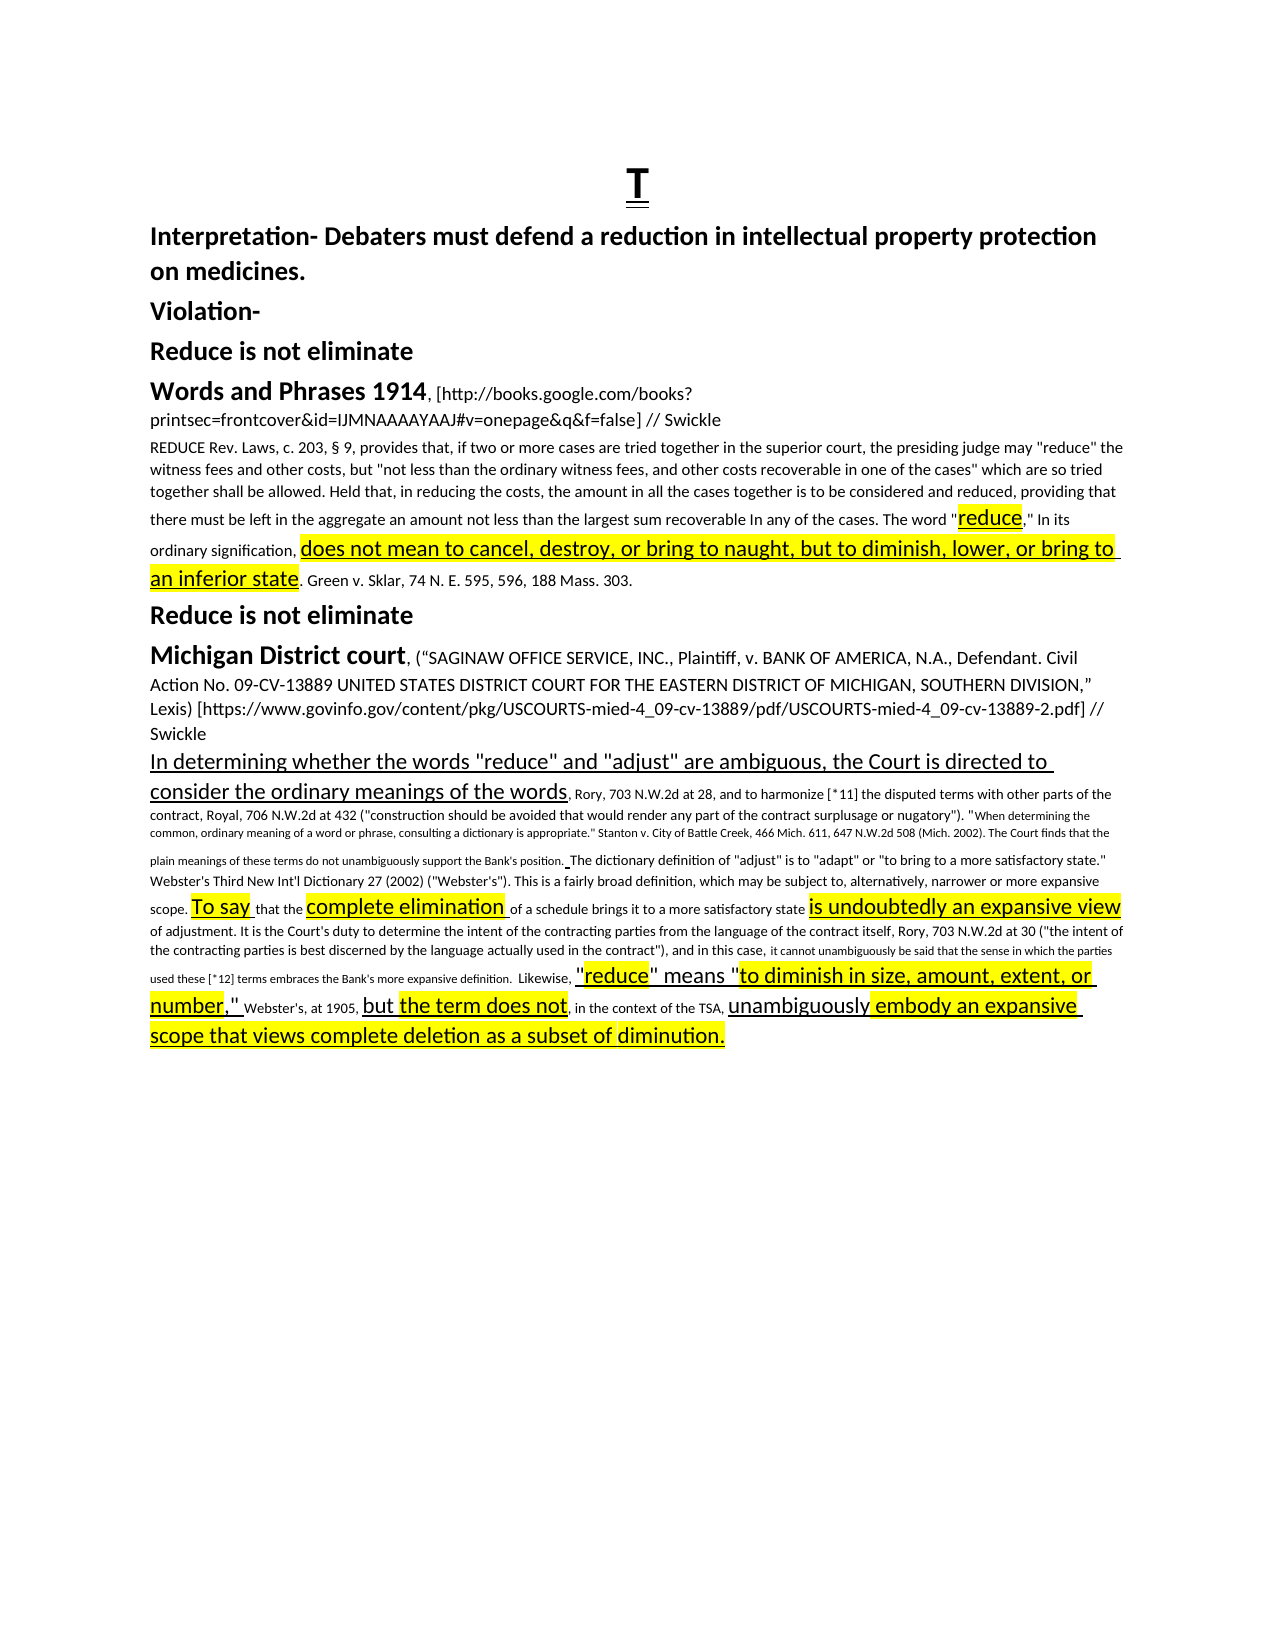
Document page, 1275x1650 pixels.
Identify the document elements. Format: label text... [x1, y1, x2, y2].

subtitle Michigan District court, (“SAGINAW OFFICE SERVICE, INC., Plaintiff, v. BANK OF AMERICA, N.A., Defendant. Civil Action No. 09-CV-13889 UNITED STATES DISTRICT COURT FOR THE EASTERN DISTRICT OF MICHIGAN, SOUTHERN DIVISION,” Lexis) [https://www.govinfo.gov/content/pkg/USCOURTS-mied-4_09-cv-13889/pdf/USCOURTS-mied-4_09-cv-13889-2.pdf] // Swickle [150, 638, 1125, 745]
subtitle T [150, 154, 1125, 210]
text In determining whether the words "reduce" and "adjust" are ambiguous, the Court is directed to consider the ordinary meanings of the words, Rory, 703 N.W.2d at 28, and to harmonize [*11] the disputed terms with other parts of the contract, Royal, 706 N.W.2d at 432 ("construction should be avoided that would render any part of the contract surplusage or nugatory"). "When determining the common, ordinary meaning of a word or phrase, consulting a dictionary is appropriate." Stanton v. City of Battle Creek, 466 Mich. 611, 647 N.W.2d 508 (Mich. 2002). The Court finds that the plain meanings of these terms do not unambiguously support the Bank's position. The dictionary definition of "adjust" is to "adapt" or "to bring to a more satisfactory state." Webster's Third New Int'l Dictionary 27 (2002) ("Webster's"). This is a fairly broad definition, which may be subject to, alternatively, narrower or more expansive scope. To say that the complete elimination of a schedule brings it to a more satisfactory state is undoubtedly an expansive view of adjustment. It is the Court's duty to determine the intent of the contracting parties from the language of the contract itself, Rory, 703 N.W.2d at 30 ("the intent of the contracting parties is best discerned by the language actually used in the contract"), and in this case, it cannot unambiguously be said that the sense in which the parties used these [*12] terms embraces the Bank's more expansive definition. Likewise, "reduce" means "to diminish in size, amount, extent, or number," Webster's, at 1905, but the term does not, in the context of the TSA, unambiguously embody an expansive scope that views complete deletion as a subset of diminution. [150, 747, 1125, 1049]
text Words and Phrases 1914, [http://books.google.com/books?printsec=frontcover&id=IJMNAAAAYAAJ#v=onepage&q&f=false] // Swickle [150, 374, 1125, 431]
text REDUCE Rev. Laws, c. 203, § 9, provides that, if two or more cases are tried together in the superior court, the presiding judge may "reduce" the witness fees and other costs, but "not less than the ordinary witness fees, and other costs recoverable in one of the cases" which are so tried together shall be allowed. Held that, in reducing the costs, the amount in all the cases together is to be considered and reduced, providing that there must be left in the aggregate an amount not less than the largest sum recoverable In any of the cases. The word "reduce," In its ordinary signification, does not mean to cancel, destroy, or bring to naught, but to diminish, lower, or bring to an inferior state. Green v. Sklar, 74 N. E. 595, 596, 188 Mass. 303. [150, 437, 1125, 592]
text Interpretation- Debaters must defend a reduction in intellectual property protection on medicines. [150, 219, 1125, 287]
text Reduce is not eliminate [150, 334, 1125, 367]
text Violation- [150, 294, 1125, 327]
subtitle Reduce is not eliminate [150, 598, 1125, 631]
